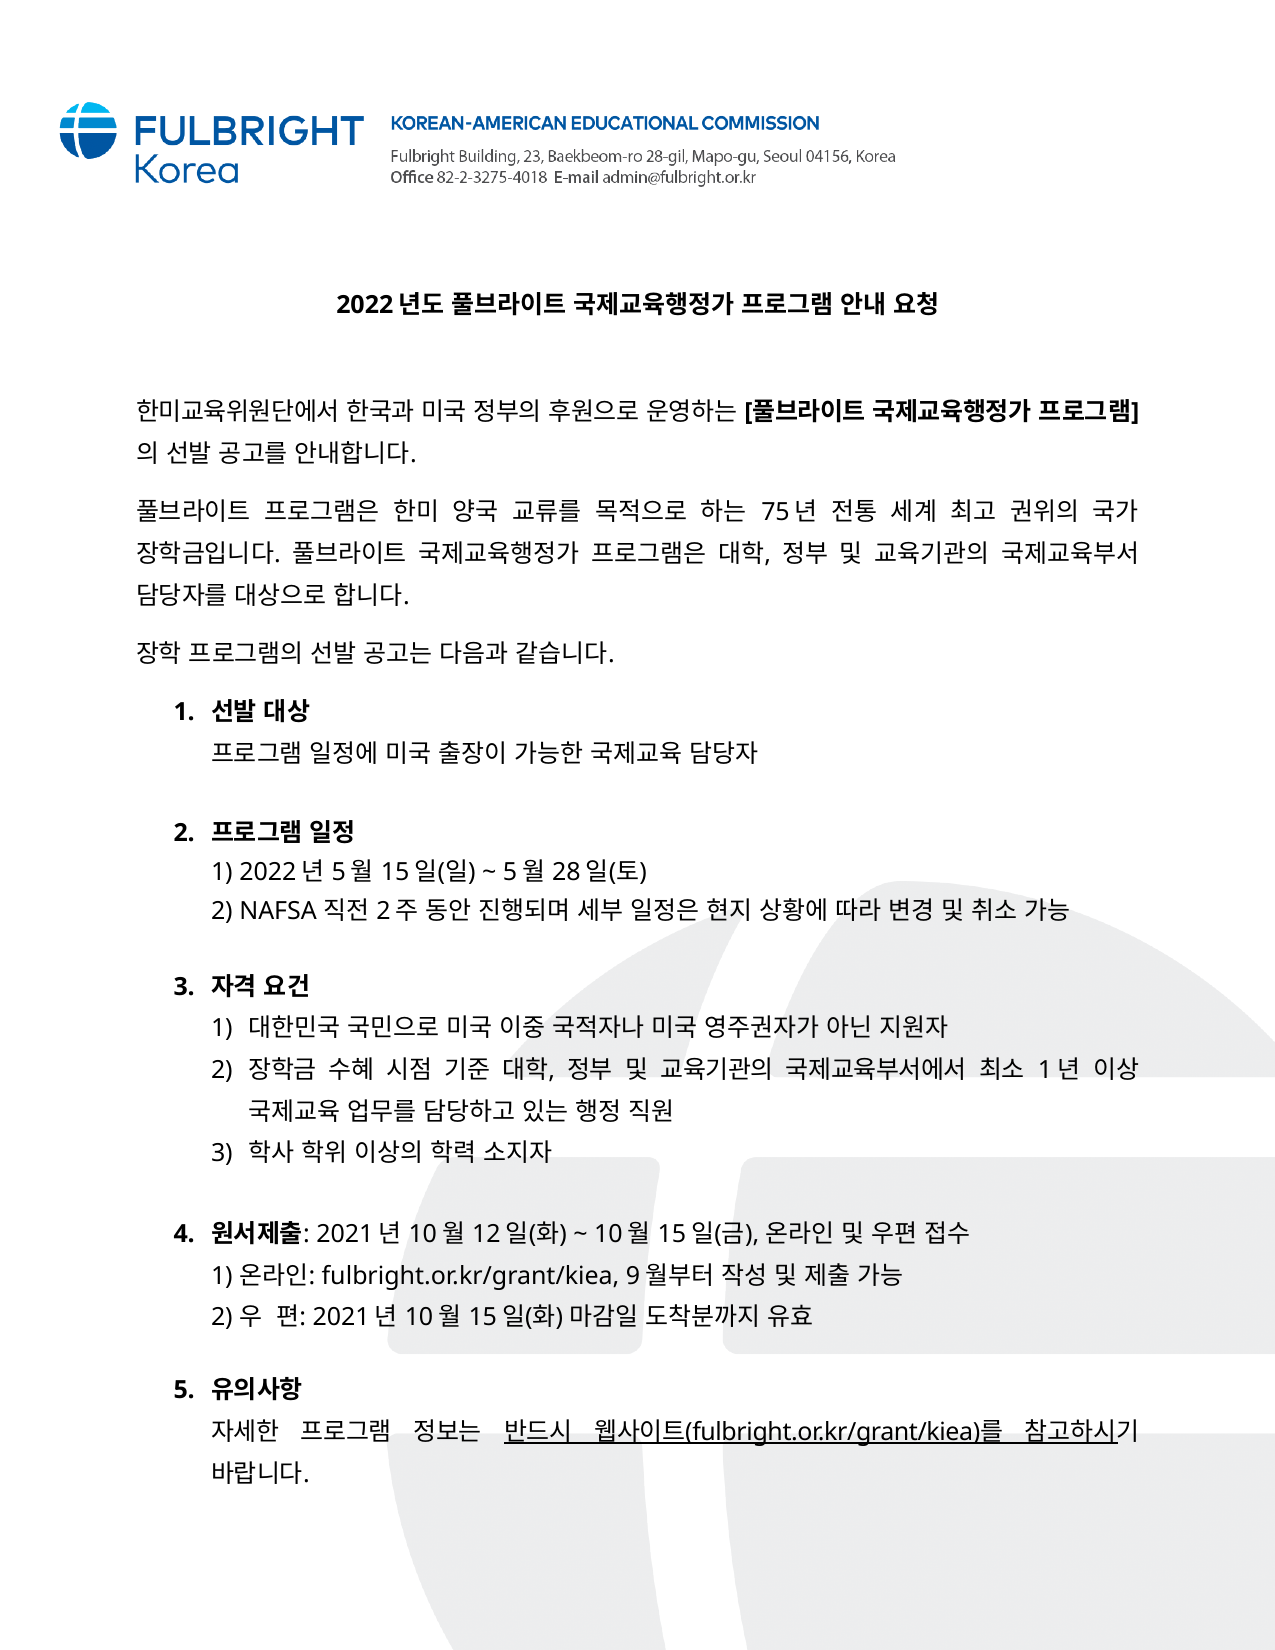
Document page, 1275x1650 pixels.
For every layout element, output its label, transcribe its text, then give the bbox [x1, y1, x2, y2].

list 유의사항 자세한 프로그램 정보는 반드시 웹사이트(fulbright.or.kr/grant/kiea)를 참고하시기 바랍니다. [173, 1370, 1139, 1489]
text 한미교육위원단에서 한국과 미국 정부의 후원으로 운영하는 [풀브라이트 국제교육행정가 프로그램]의 선발 공고를 안내합니다. [136, 392, 1139, 470]
text 장학 프로그램의 선발 공고는 다음과 같습니다. [136, 633, 1139, 670]
list 자격 요건 [173, 966, 1139, 1002]
list 대한민국 국민으로 미국 이중 국적자나 미국 영주권자가 아닌 지원자 [211, 1008, 1139, 1044]
text 풀브라이트 프로그램은 한미 양국 교류를 목적으로 하는 75년 전통 세계 최고 권위의 국가 장학금입니다. 풀브라이트 국제교육행정가 프로그램은 대학, 정부 및 교육기관의 국제교육부서 담당자를 대상으로 합니다. [136, 492, 1139, 611]
list 선발 대상 프로그램 일정에 미국 출장이 가능한 국제교육 담당자 [173, 692, 1139, 770]
list 프로그램 일정 1) 2022년 5월 15일(일) ~ 5월 28일(토) 2) NAFSA 직전 2주 동안 진행되며 세부 일정은 현지 상황에 따라 변경 및 취소 가능 [173, 812, 1139, 926]
list 장학금 수혜 시점 기준 대학, 정부 및 교육기관의 국제교육부서에서 최소 1년 이상 국제교육 업무를 담당하고 있는 행정 직원 [211, 1049, 1139, 1127]
picture [0, 13, 1275, 1650]
text 2022년도 풀브라이트 국제교육행정가 프로그램 안내 요청 [136, 284, 1139, 320]
list 학사 학위 이상의 학력 소지자 [211, 1133, 1139, 1169]
list 원서제출: 2021년 10월 12일(화) ~ 10월 15일(금), 온라인 및 우편 접수 1) 온라인: fulbright.or.kr/grant/kiea, 9월부터 작성 및 제출 가능 2) 우 편: 2021년 10월 15일(화) 마감일 도착분까지 유효 [173, 1213, 1139, 1366]
